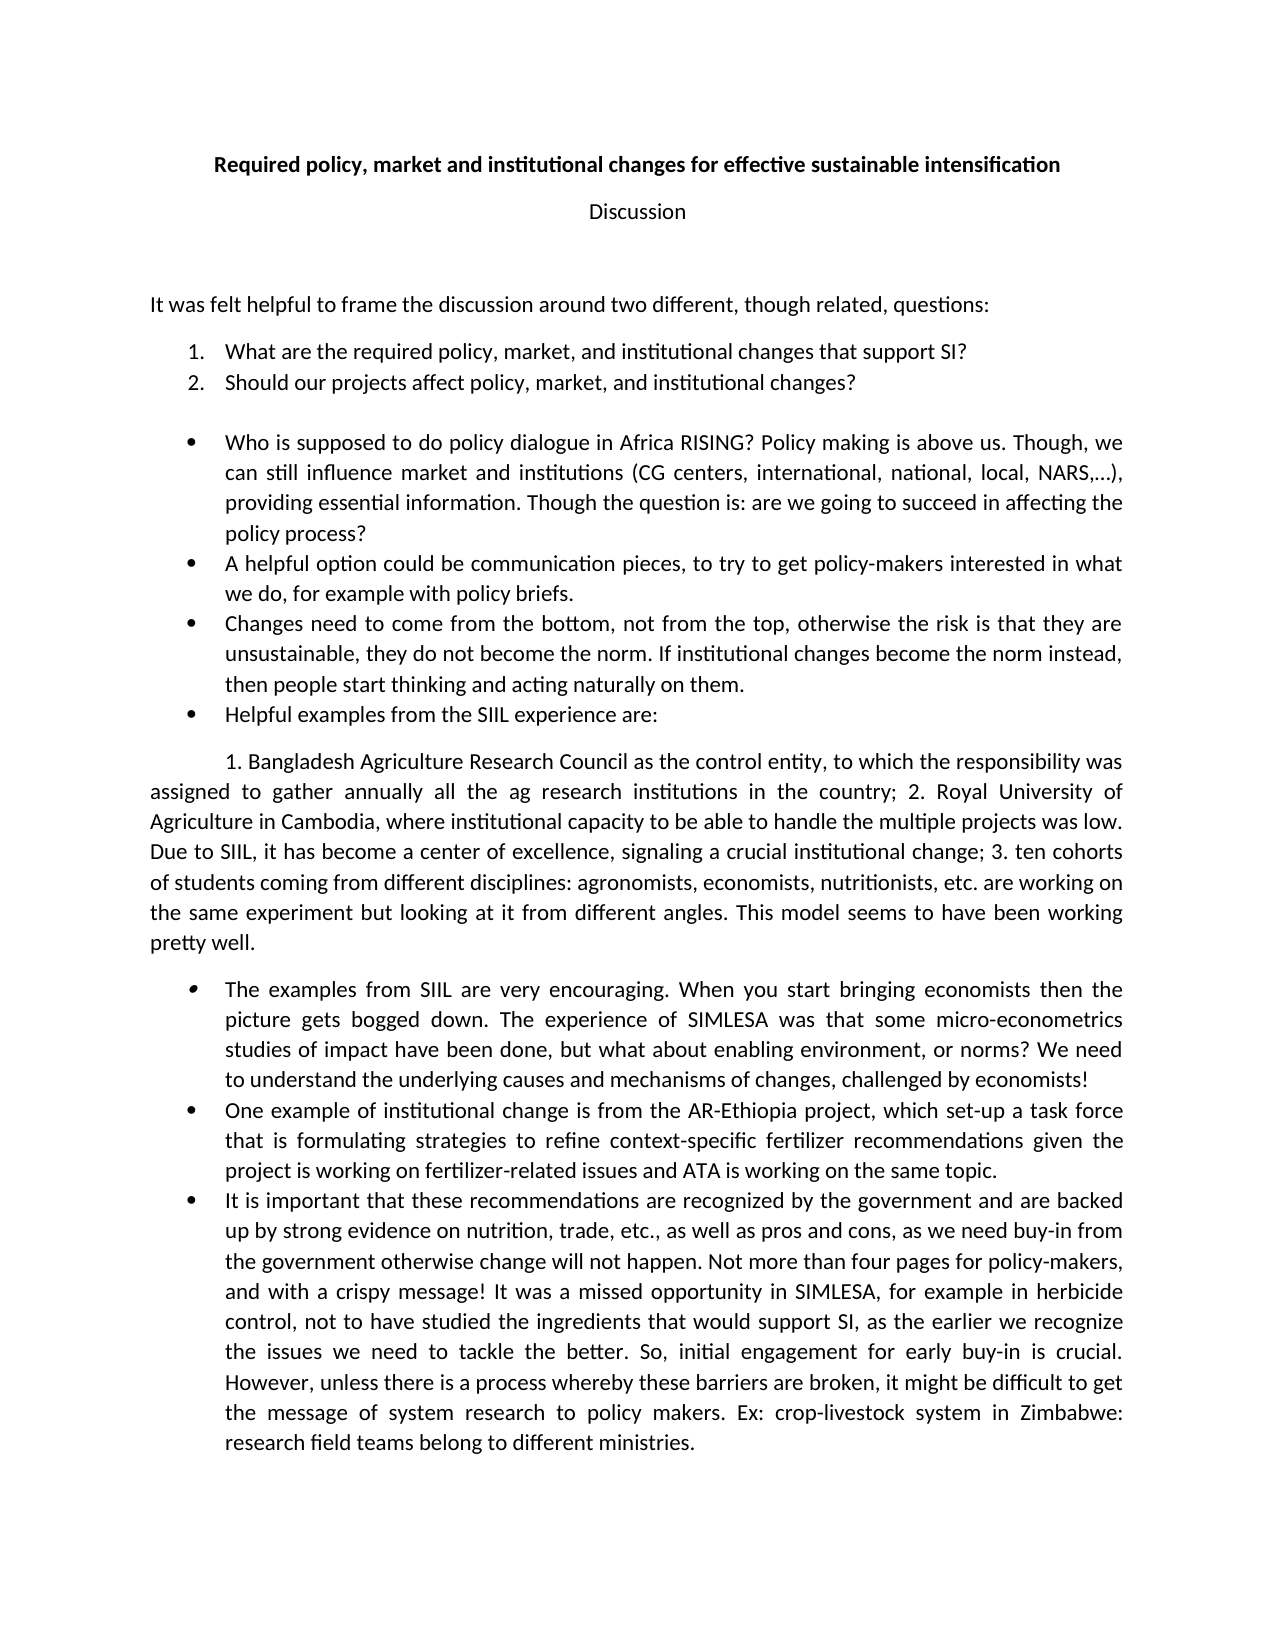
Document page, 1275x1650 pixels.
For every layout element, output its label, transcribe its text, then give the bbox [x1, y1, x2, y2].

text Required policy, market and institutional changes for effective sustainable intensification [150, 150, 1125, 178]
list One example of institutional change is from the AR-Ethiopia project, which set-up a task force that is formulating strategies to refine context-specific fertilizer recommendations given the project is working on fertilizer-related issues and ATA is working on the same topic. [187, 1096, 1125, 1184]
text 1. Bangladesh Agriculture Research Council as the control entity, to which the responsibility was assigned to gather annually all the ag research institutions in the country; 2. Royal University of Agriculture in Cambodia, where institutional capacity to be able to handle the multiple projects was low. Due to SIIL, it has become a center of excellence, signaling a crucial institutional change; 3. ten cohorts of students coming from different disciplines: agronomists, economists, nutritionists, etc. are working on the same experiment but looking at it from different angles. This model seems to have been working pretty well. [150, 747, 1125, 956]
list Who is supposed to do policy dialogue in Africa RISING? Policy making is above us. Though, we can still influence market and institutions (CG centers, international, national, local, NARS,…), providing essential information. Though the question is: are we going to succeed in affecting the policy process? [187, 428, 1125, 547]
list A helpful option could be communication pieces, to try to get policy-makers interested in what we do, for example with policy briefs. [187, 549, 1125, 607]
text Discussion [150, 197, 1125, 225]
list What are the required policy, market, and institutional changes that support SI? [187, 337, 1125, 366]
list It is important that these recommendations are recognized by the government and are backed up by strong evidence on nutrition, trade, etc., as well as pros and cons, as we need buy-in from the government otherwise change will not happen. Not more than four pages for policy-makers, and with a crispy message! It was a missed opportunity in SIMLESA, for example in herbicide control, not to have studied the ingredients that would support SI, as the earlier we recognize the issues we need to tackle the better. So, initial engagement for early buy-in is crucial. However, unless there is a process whereby these barriers are broken, it might be difficult to get the message of system research to policy makers. Ex: crop-livestock system in Zimbabwe: research field teams belong to different ministries. [187, 1186, 1125, 1456]
list Helpful examples from the SIIL experience are: [187, 700, 1125, 728]
list Should our projects affect policy, market, and institutional changes? [187, 368, 1125, 396]
list The examples from SIIL are very encouraging. When you start bringing economists then the picture gets bogged down. The experience of SIMLESA was that some micro-econometrics studies of impact have been done, but what about enabling environment, or norms? We need to understand the underlying causes and mechanisms of changes, challenged by economists! [187, 975, 1125, 1094]
list Changes need to come from the bottom, not from the top, otherwise the risk is that they are unsustainable, they do not become the norm. If institutional changes become the norm instead, then people start thinking and acting naturally on them. [187, 609, 1125, 698]
text It was felt helpful to frame the discussion around two different, though related, questions: [150, 291, 1125, 319]
